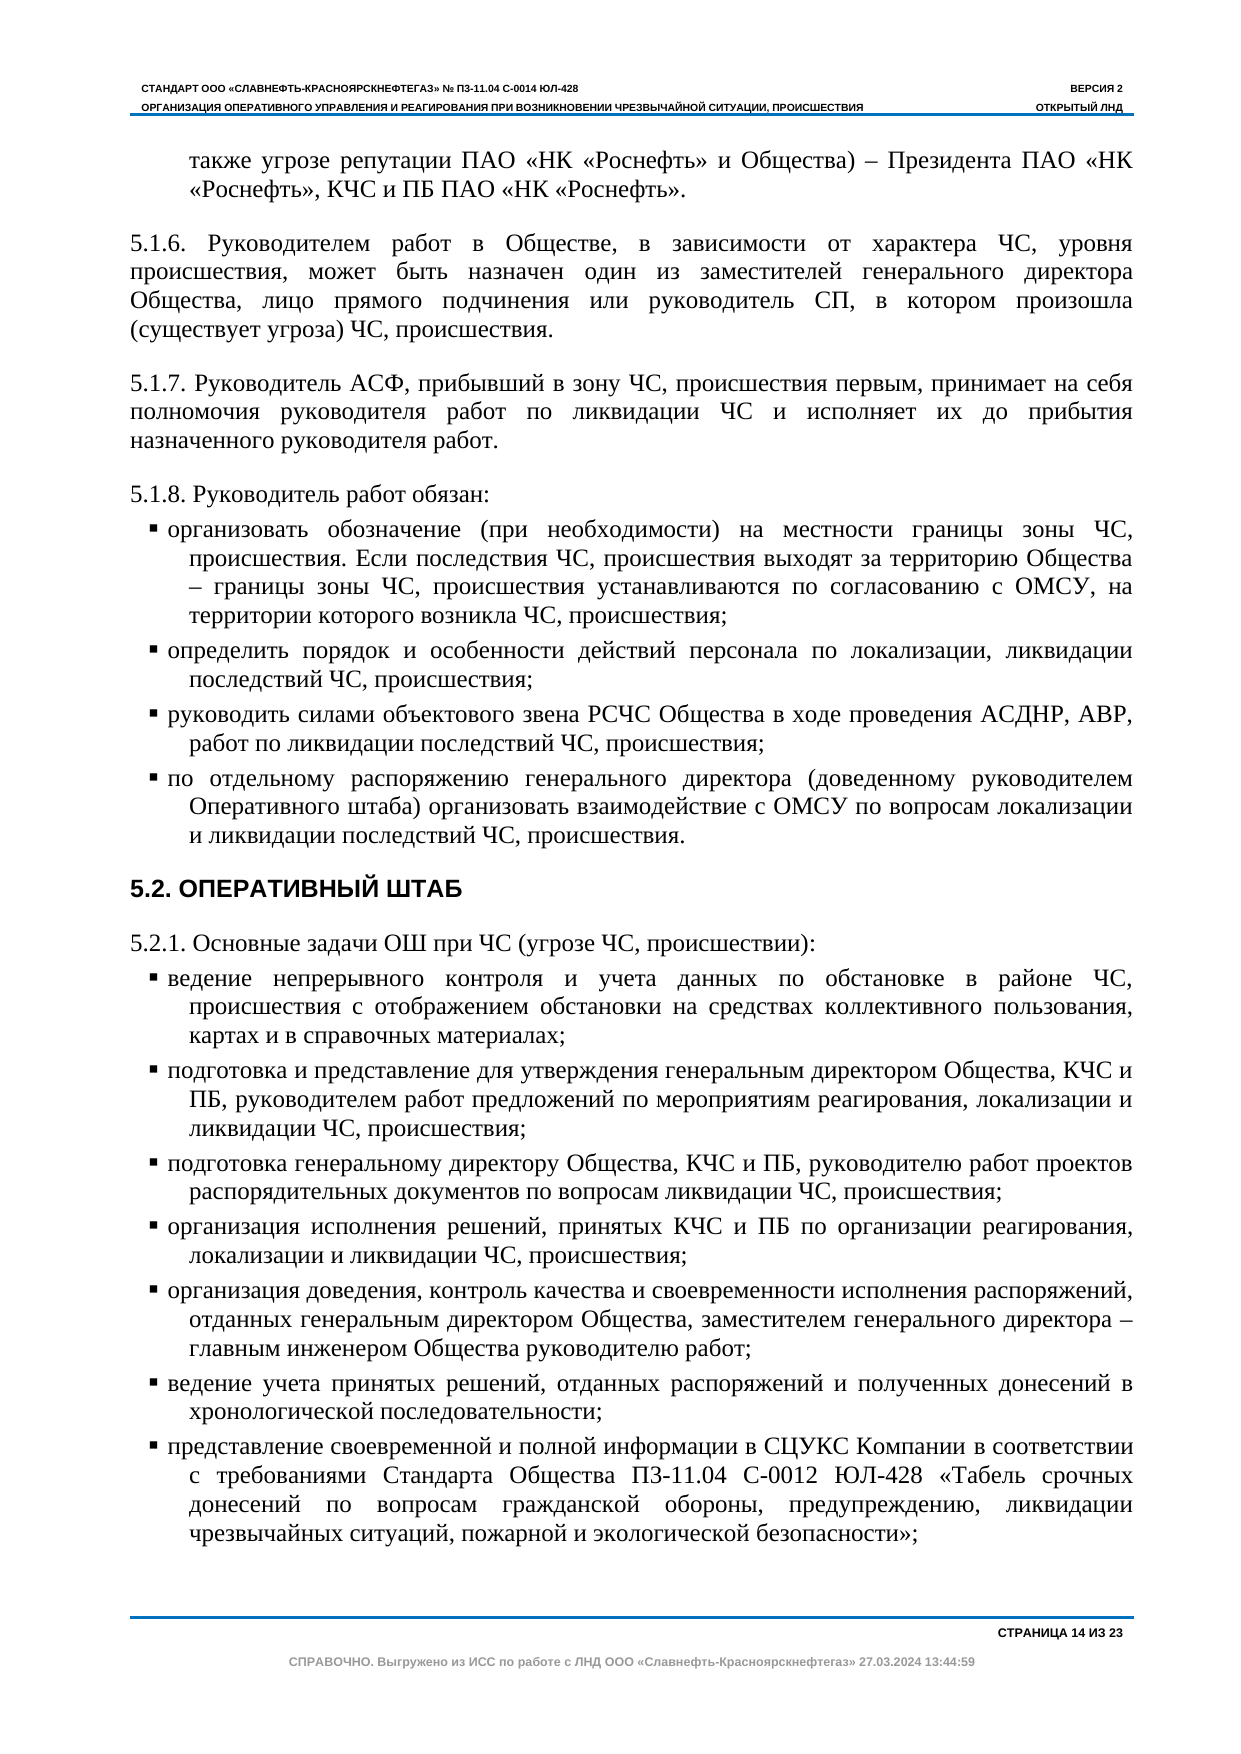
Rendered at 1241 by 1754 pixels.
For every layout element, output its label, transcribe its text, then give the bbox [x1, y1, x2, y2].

list по отдельному распоряжению генерального директора (доведенному руководителем Оперативного штаба) организовать взаимодействие с ОМСУ по вопросам локализации и ликвидации последствий ЧС, происшествия. [148, 763, 1134, 849]
list ведение учета принятых решений, отданных распоряжений и полученных донесений в хронологической последовательности; [148, 1368, 1134, 1425]
text 5.1.8. Руководитель работ обязан: [130, 479, 1134, 508]
list подготовка и представление для утверждения генеральным директором Общества, КЧС и ПБ, руководителем работ предложений по мероприятиям реагирования, локализации и ликвидации ЧС, происшествия; [148, 1055, 1134, 1141]
list определить порядок и особенности действий персонала по локализации, ликвидации последствий ЧС, происшествия; [148, 635, 1134, 693]
list представление своевременной и полной информации в СЦУКС Компании в соответствии с требованиями Стандарта Общества П3-11.04 С-0012 ЮЛ-428 «Табель срочных донесений по вопросам гражданской обороны, предупреждению, ликвидации чрезвычайных ситуаций, пожарной и экологической безопасности»; [148, 1431, 1134, 1546]
list организовать обозначение (при необходимости) на местности границы зоны ЧС, происшествия. Если последствия ЧС, происшествия выходят за территорию Общества – границы зоны ЧС, происшествия устанавливаются по согласованию с ОМСУ, на территории которого возникла ЧС, происшествия; [148, 514, 1134, 629]
list руководить силами объектового звена РСЧС Общества в ходе проведения АСДНР, АВР, работ по ликвидации последствий ЧС, происшествия; [148, 699, 1134, 756]
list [148, 145, 1134, 203]
text 5.2.1. Основные задачи ОШ при ЧС (угрозе ЧС, происшествии): [130, 928, 1134, 956]
text 5.2. ОПЕРАТИВНЫЙ ШТАБ [130, 874, 1134, 903]
list подготовка генеральному директору Общества, КЧС и ПБ, руководителю работ проектов распорядительных документов по вопросам ликвидации ЧС, происшествия; [148, 1148, 1134, 1205]
text 5.1.6. Руководителем работ в Обществе, в зависимости от характера ЧС, уровня происшествия, может быть назначен один из заместителей генерального директора Общества, лицо прямого подчинения или руководитель СП, в котором произошла (существует угроза) ЧС, происшествия. [130, 228, 1134, 343]
list организация доведения, контроль качества и своевременности исполнения распоряжений, отданных генеральным директором Общества, заместителем генерального директора – главным инженером Общества руководителю работ; [148, 1275, 1134, 1361]
list ведение непрерывного контроля и учета данных по обстановке в районе ЧС, происшествия с отображением обстановки на средствах коллективного пользования, картах и в справочных материалах; [148, 963, 1134, 1049]
list организация исполнения решений, принятых КЧС и ПБ по организации реагирования, локализации и ликвидации ЧС, происшествия; [148, 1211, 1134, 1269]
text 5.1.7. Руководитель АСФ, прибывший в зону ЧС, происшествия первым, принимает на себя полномочия руководителя работ по ликвидации ЧС и исполняет их до прибытия назначенного руководителя работ. [130, 368, 1134, 454]
